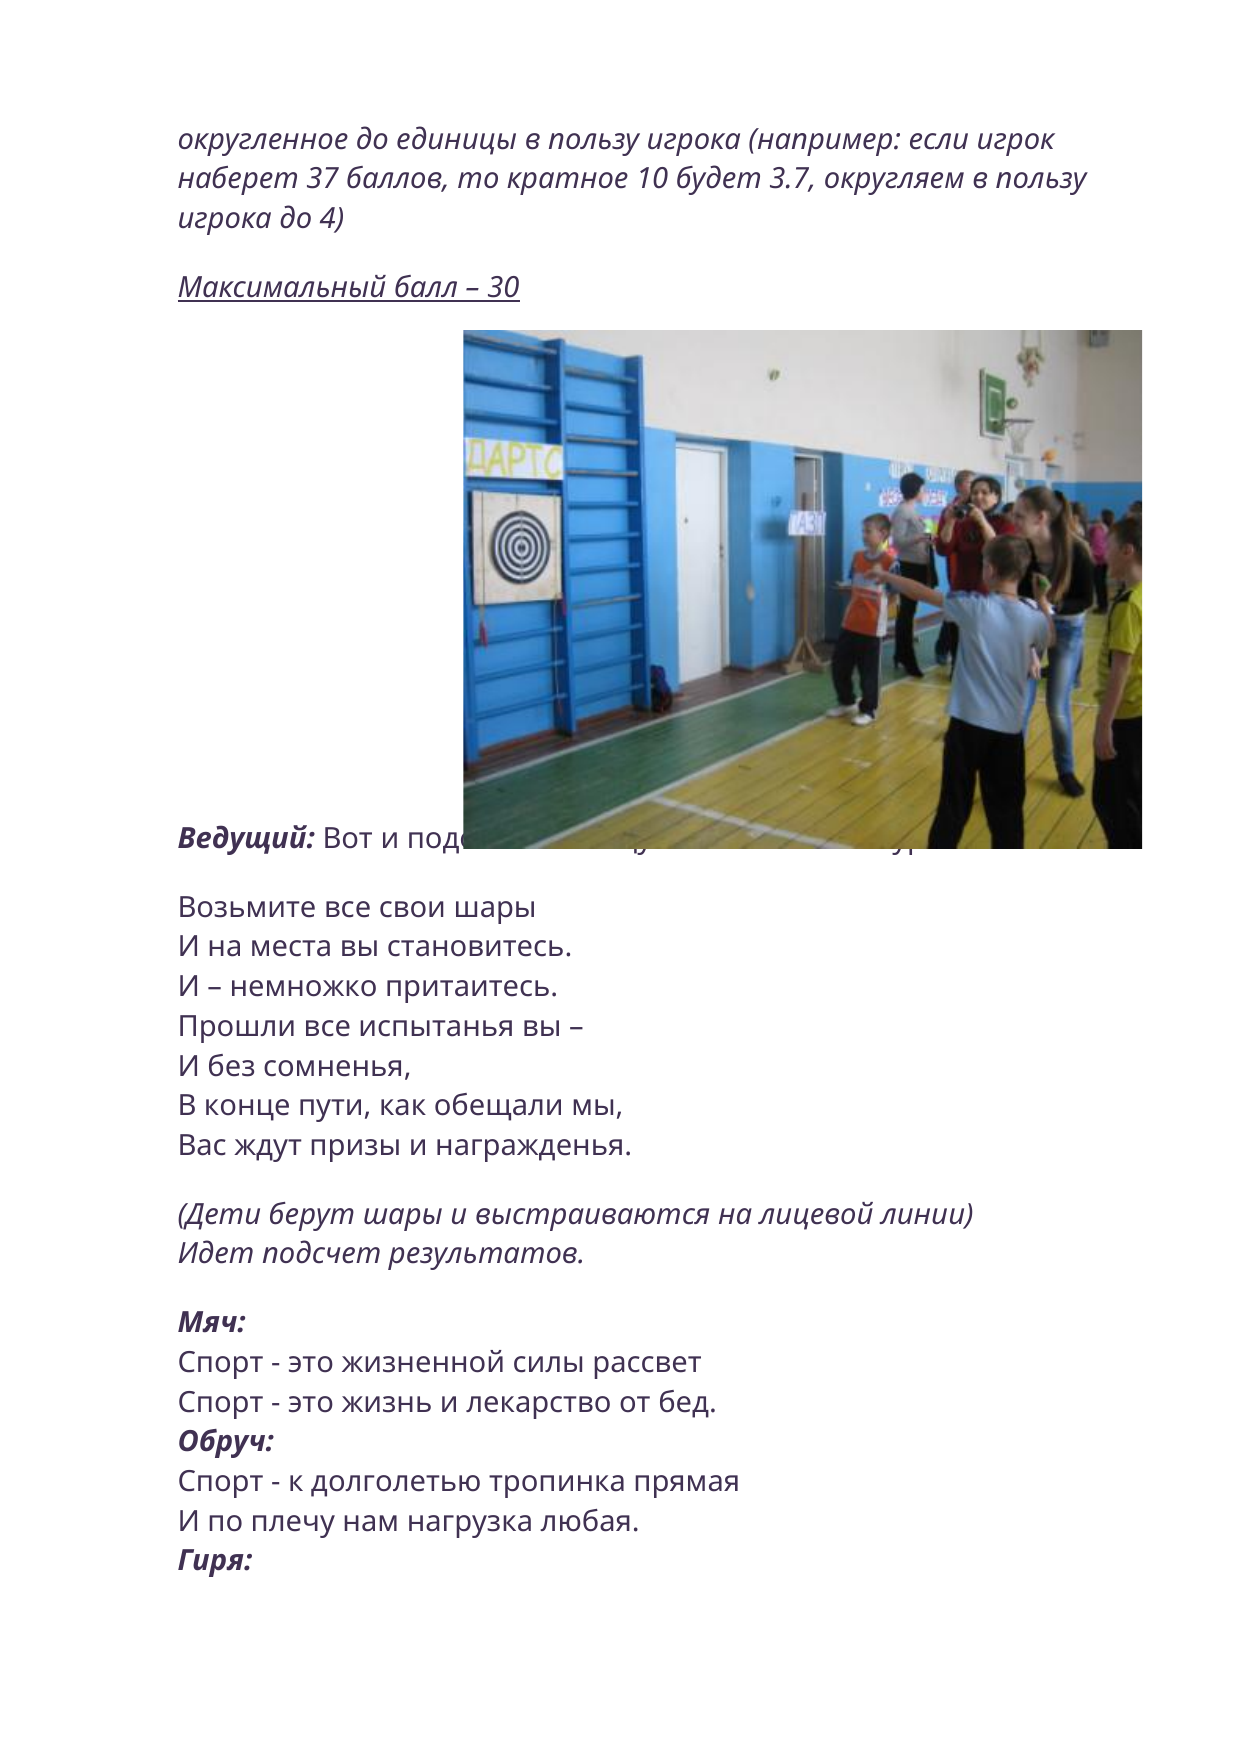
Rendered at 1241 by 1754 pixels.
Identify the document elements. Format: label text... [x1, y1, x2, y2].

text Спорт - это жизненной силы рассвет Спорт - это жизнь и лекарство от бед. [177, 1341, 1152, 1421]
text (Дети берут шары и выстраиваются на лицевой линии) Идет подсчет результатов. [177, 1193, 1152, 1272]
text Максимальный балл – 30 [177, 266, 1152, 306]
text Обруч: [177, 1421, 1152, 1460]
text Мяч: [177, 1302, 1152, 1341]
text Спорт - к долголетью тропинка прямая И по плечу нам нагрузка любая. [177, 1460, 1152, 1540]
text Возьмите все свои шары И на места вы становитесь. И – немножко притаитесь. Прошли все испытанья вы – И без сомненья, В конце пути, как обещали мы, Вас ждут призы и награжденья. [177, 886, 1152, 1164]
text Гиря: [177, 1540, 1152, 1579]
text Ведущий: Вот и подошел к концу наш “Веселый муравейник”. [177, 817, 1152, 857]
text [177, 118, 1152, 237]
picture [463, 330, 1143, 849]
